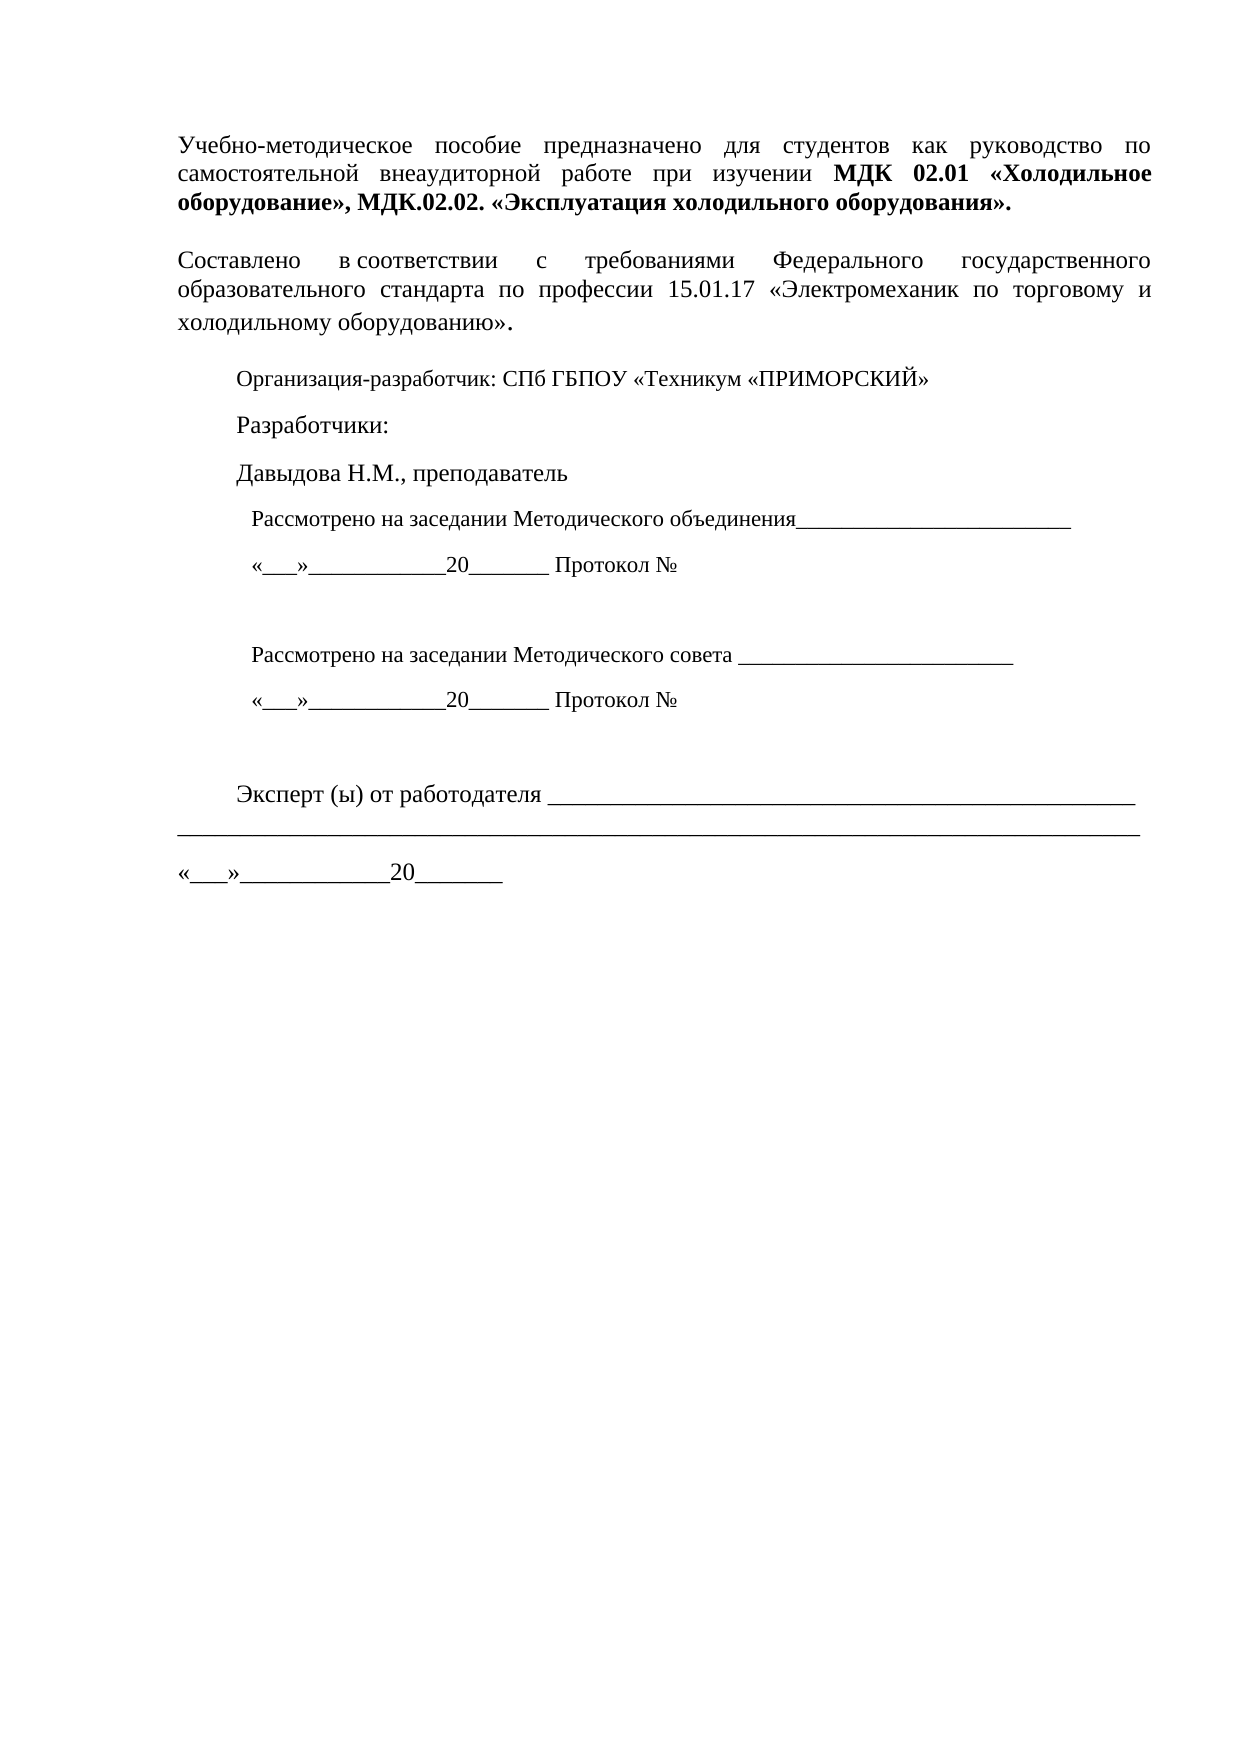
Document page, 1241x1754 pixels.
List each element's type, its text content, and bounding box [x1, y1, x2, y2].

text Составлено в соответствии с требованиями Федерального государственного образовательного стандарта по профессии 15.01.17 «Электромеханик по торговому и холодильному оборудованию». [177, 245, 1152, 336]
text «___»____________20_______ Протокол № [177, 686, 1152, 712]
text Разработчики: [177, 410, 1152, 439]
text «___»____________20_______ [177, 857, 1152, 886]
text Рассмотрено на заседании Методического объединения________________________ [177, 506, 1152, 532]
text Эксперт (ы) от работодателя _______________________________________________ _____________________________________________________________________________ [177, 779, 1152, 838]
text Учебно-методическое пособие предназначено для студентов как руководство по самостоятельной внеаудиторной работе при изучении МДК 02.01 «Холодильное оборудование», МДК.02.02. «Эксплуатация холодильного оборудования». [177, 130, 1152, 216]
text «___»____________20_______ Протокол № [177, 551, 1152, 577]
text Организация-разработчик: СПб ГБПОУ «Техникум «ПРИМОРСКИЙ» [177, 365, 1152, 391]
text Рассмотрено на заседании Методического совета ________________________ [177, 641, 1152, 667]
text Давыдова Н.М., преподаватель [177, 458, 1152, 487]
